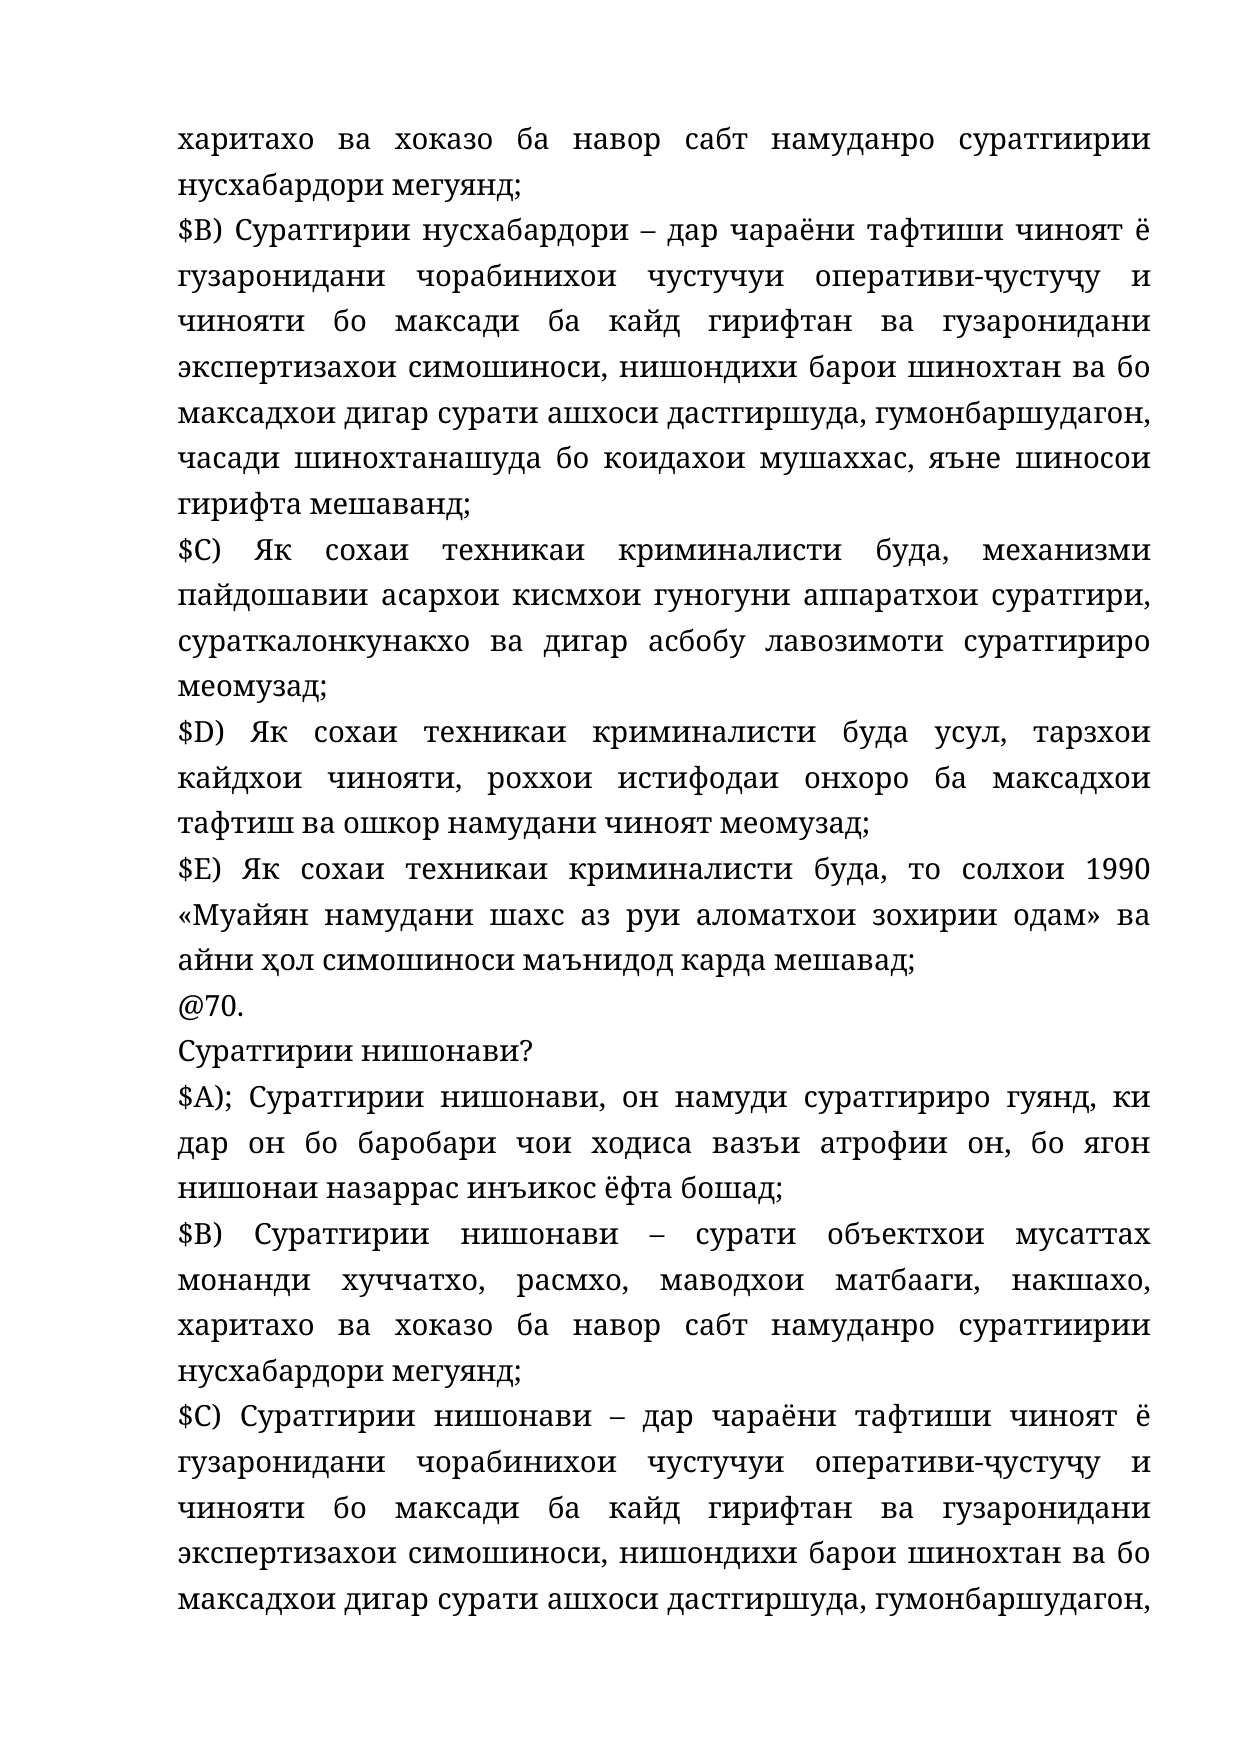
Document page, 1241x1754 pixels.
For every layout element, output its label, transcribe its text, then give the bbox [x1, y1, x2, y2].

text $B) Суратгирии нишонави – сурати объектхои мусаттах монанди хуччатхо, расмхо, маводхои матбааги, накшахо, харитахо ва хоказо ба навор сабт намуданро суратгиирии нусхабардори мегуянд; [177, 1213, 1152, 1390]
text $A); Суратгирии нишонави, он намуди суратгириро гуянд, ки дар он бо баробари чои ходиса вазъи атрофии он, бо ягон нишонаи назаррас инъикос ёфта бошад; [177, 1076, 1152, 1207]
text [177, 1396, 1152, 1618]
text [177, 118, 1152, 203]
text $D) Як сохаи техникаи криминалисти буда усул, тарзхои кайдхои чинояти, роххои истифодаи онхоро ба максадхои тафтиш ва ошкор намудани чиноят меомузад; [177, 711, 1152, 842]
text @70. [177, 985, 1152, 1025]
text $E) Як сохаи техникаи криминалисти буда, то солхои 1990 «Муайян намудани шахс аз руи аломатхои зохирии одам» ва айни ҳол симошиноси маънидод карда мешавад; [177, 848, 1152, 979]
text $B) Суратгирии нусхабардори – дар чараёни тафтиши чиноят ё гузаронидани чорабинихои чустучуи оперативи-ҷустуҷу и чинояти бо максади ба кайд гирифтан ва гузаронидани экспертизахои симошиноси, нишондихи барои шинохтан ва бо максадхои дигар сурати ашхоси дастгиршуда, гумонбаршудагон, часади шинохтанашуда бо коидахои мушаххас, яъне шиносои гирифта мешаванд; [177, 209, 1152, 523]
text Суратгирии нишонави? [177, 1031, 1152, 1070]
text $C) Як сохаи техникаи криминалисти буда, механизми пайдошавии асархои кисмхои гуногуни аппаратхои суратгири, сураткалонкунакхо ва дигар асбобу лавозимоти суратгириро меомузад; [177, 529, 1152, 705]
